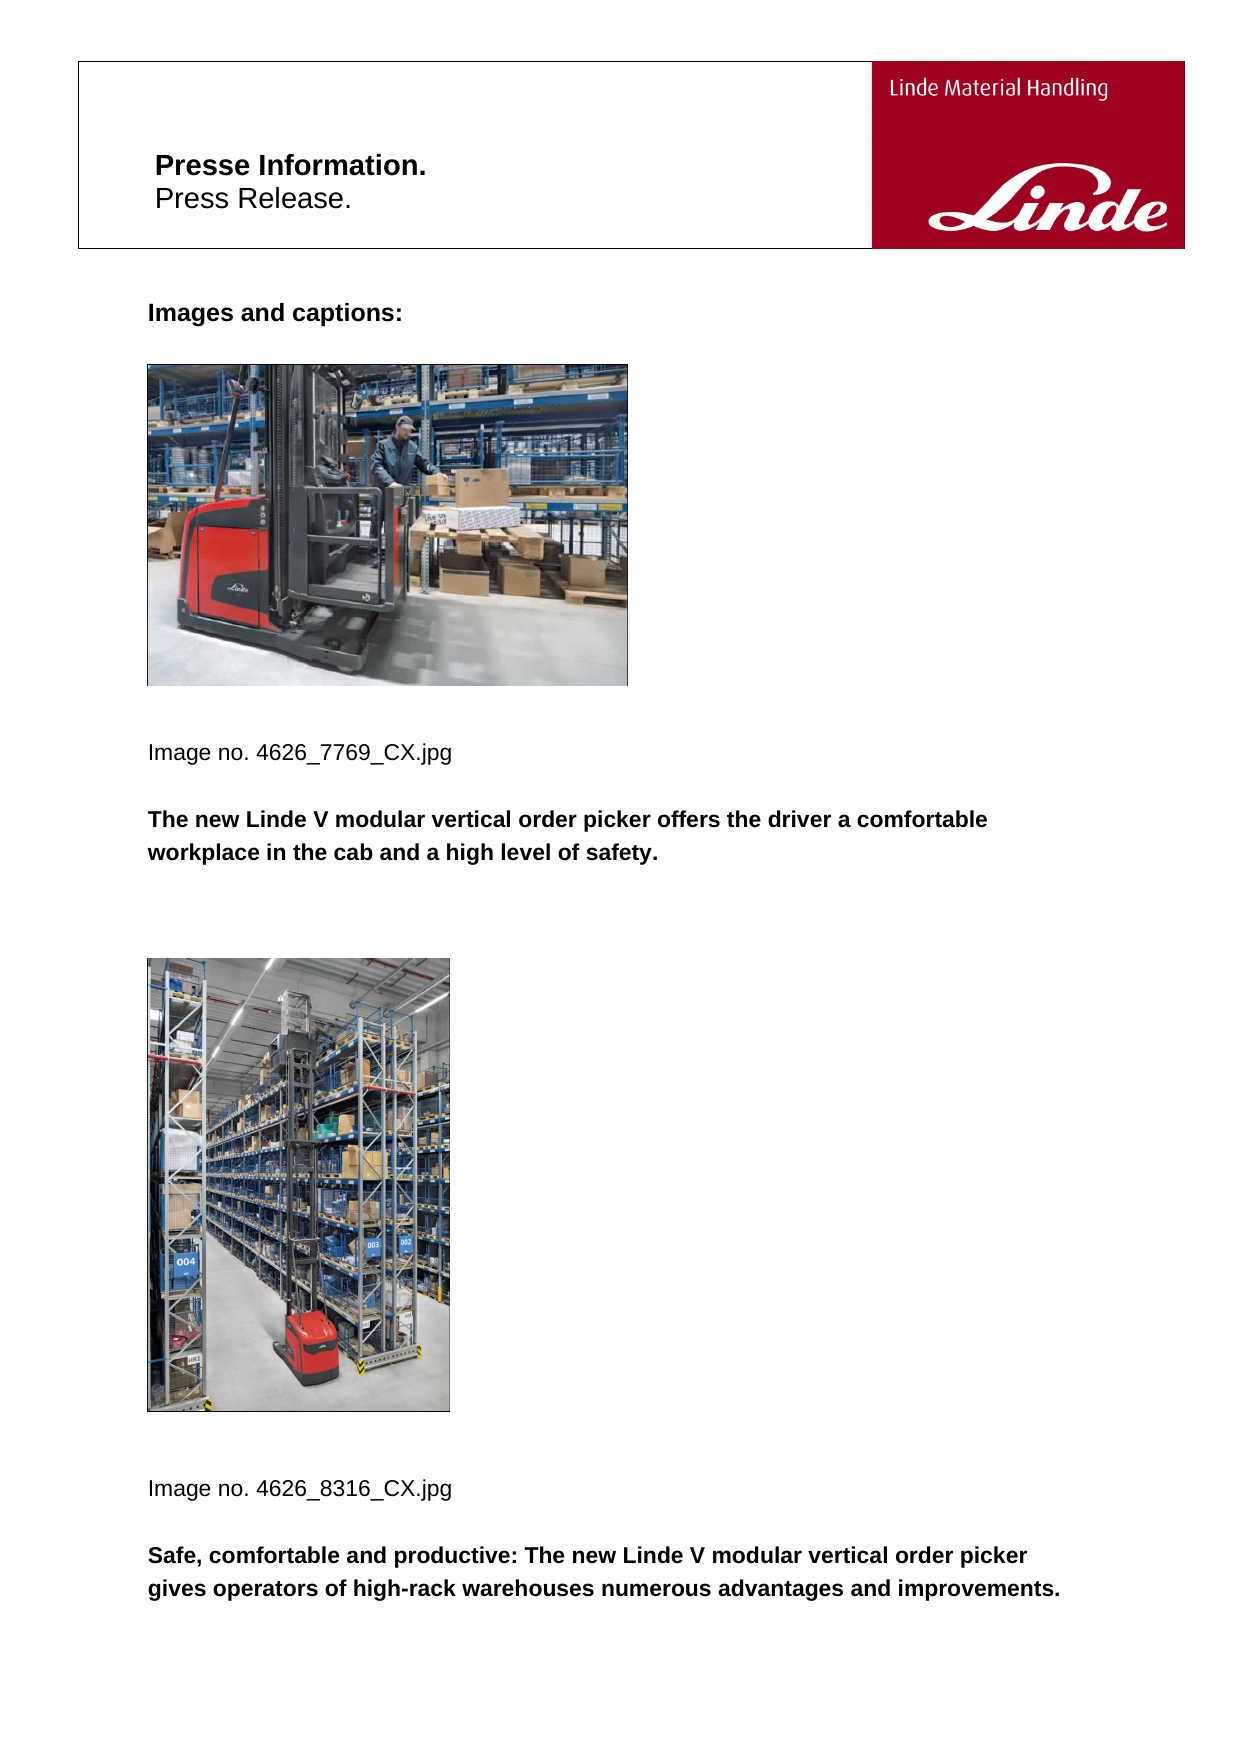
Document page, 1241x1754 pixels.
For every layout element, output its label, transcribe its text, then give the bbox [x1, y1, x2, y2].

text Safe, comfortable and productive: The new Linde V modular vertical order picker gives operators of high-rack warehouses numerous advantages and improvements. [148, 1536, 1078, 1603]
picture [147, 958, 450, 1411]
text Images and captions: [148, 298, 1061, 327]
text Image no. 4626_7769_CX.jpg [148, 734, 1061, 767]
text The new Linde V modular vertical order picker offers the driver a comfortable workplace in the cab and a high level of safety. [148, 801, 1078, 867]
text Image no. 4626_8316_CX.jpg [148, 1470, 1061, 1503]
picture [871, 61, 1185, 249]
picture [147, 365, 628, 686]
